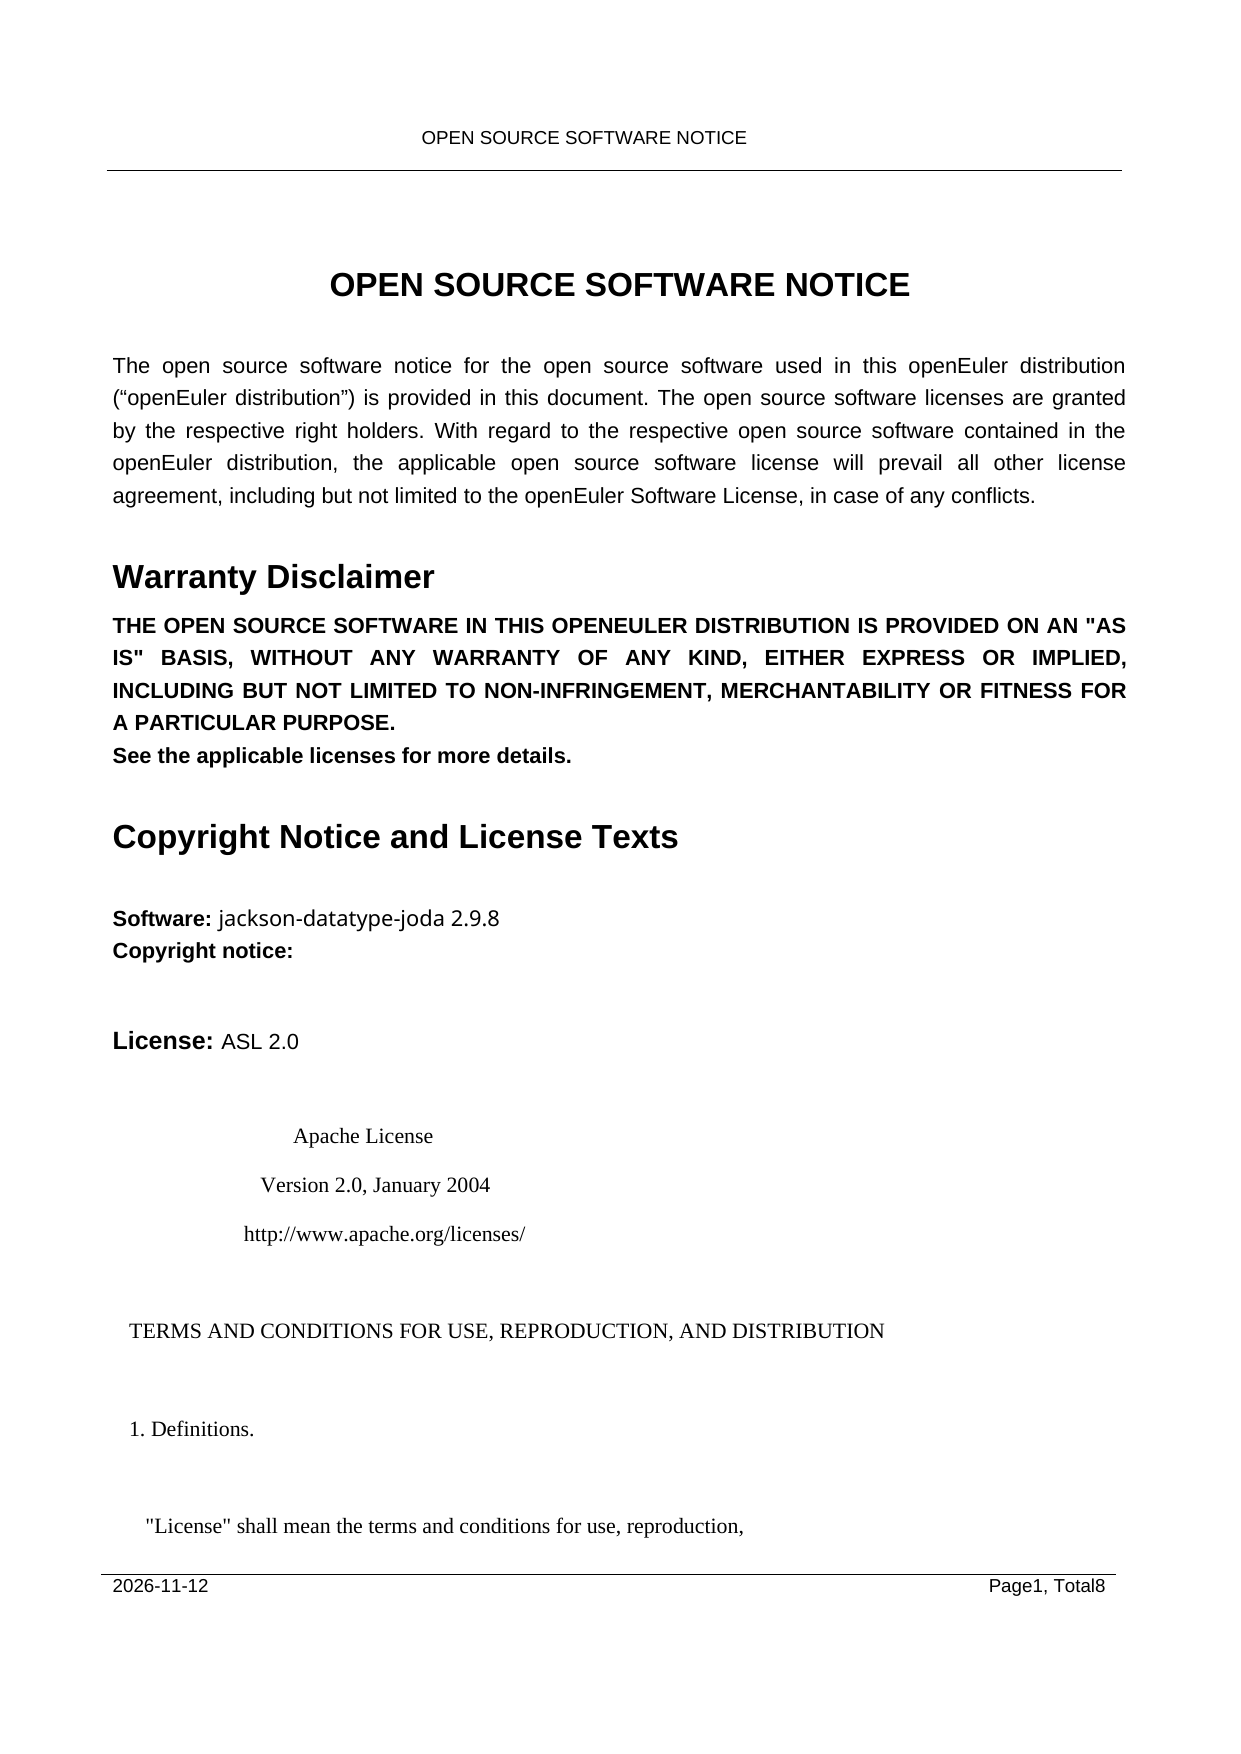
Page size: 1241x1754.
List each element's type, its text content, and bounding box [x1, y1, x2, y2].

text Warranty Disclaimer [112, 544, 1128, 609]
text Copyright Notice and License Texts [112, 804, 1128, 869]
text The open source software notice for the open source software used in this openEuler distribution (“openEuler distribution”) is provided in this document. The open source software licenses are granted by the respective right holders. With regard to the respective open source software contained in the openEuler distribution, the applicable open source software license will prevail all other license agreement, including but not limited to the openEuler Software License, in case of any conflicts. [112, 349, 1128, 511]
text OPEN SOURCE SOFTWARE NOTICE [112, 251, 1128, 316]
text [112, 1071, 1128, 1542]
text Copyright notice: [112, 934, 1128, 966]
text THE OPEN SOURCE SOFTWARE IN THIS OPENEULER DISTRIBUTION IS PROVIDED ON AN "AS IS" BASIS, WITHOUT ANY WARRANTY OF ANY KIND, EITHER EXPRESS OR IMPLIED, INCLUDING BUT NOT LIMITED TO NON-INFRINGEMENT, MERCHANTABILITY OR FITNESS FOR A PARTICULAR PURPOSE. See the applicable licenses for more details. [112, 609, 1128, 771]
text Software: jackson-datatype-joda 2.9.8 [112, 901, 1128, 934]
text License: ASL 2.0 [112, 1024, 1128, 1057]
